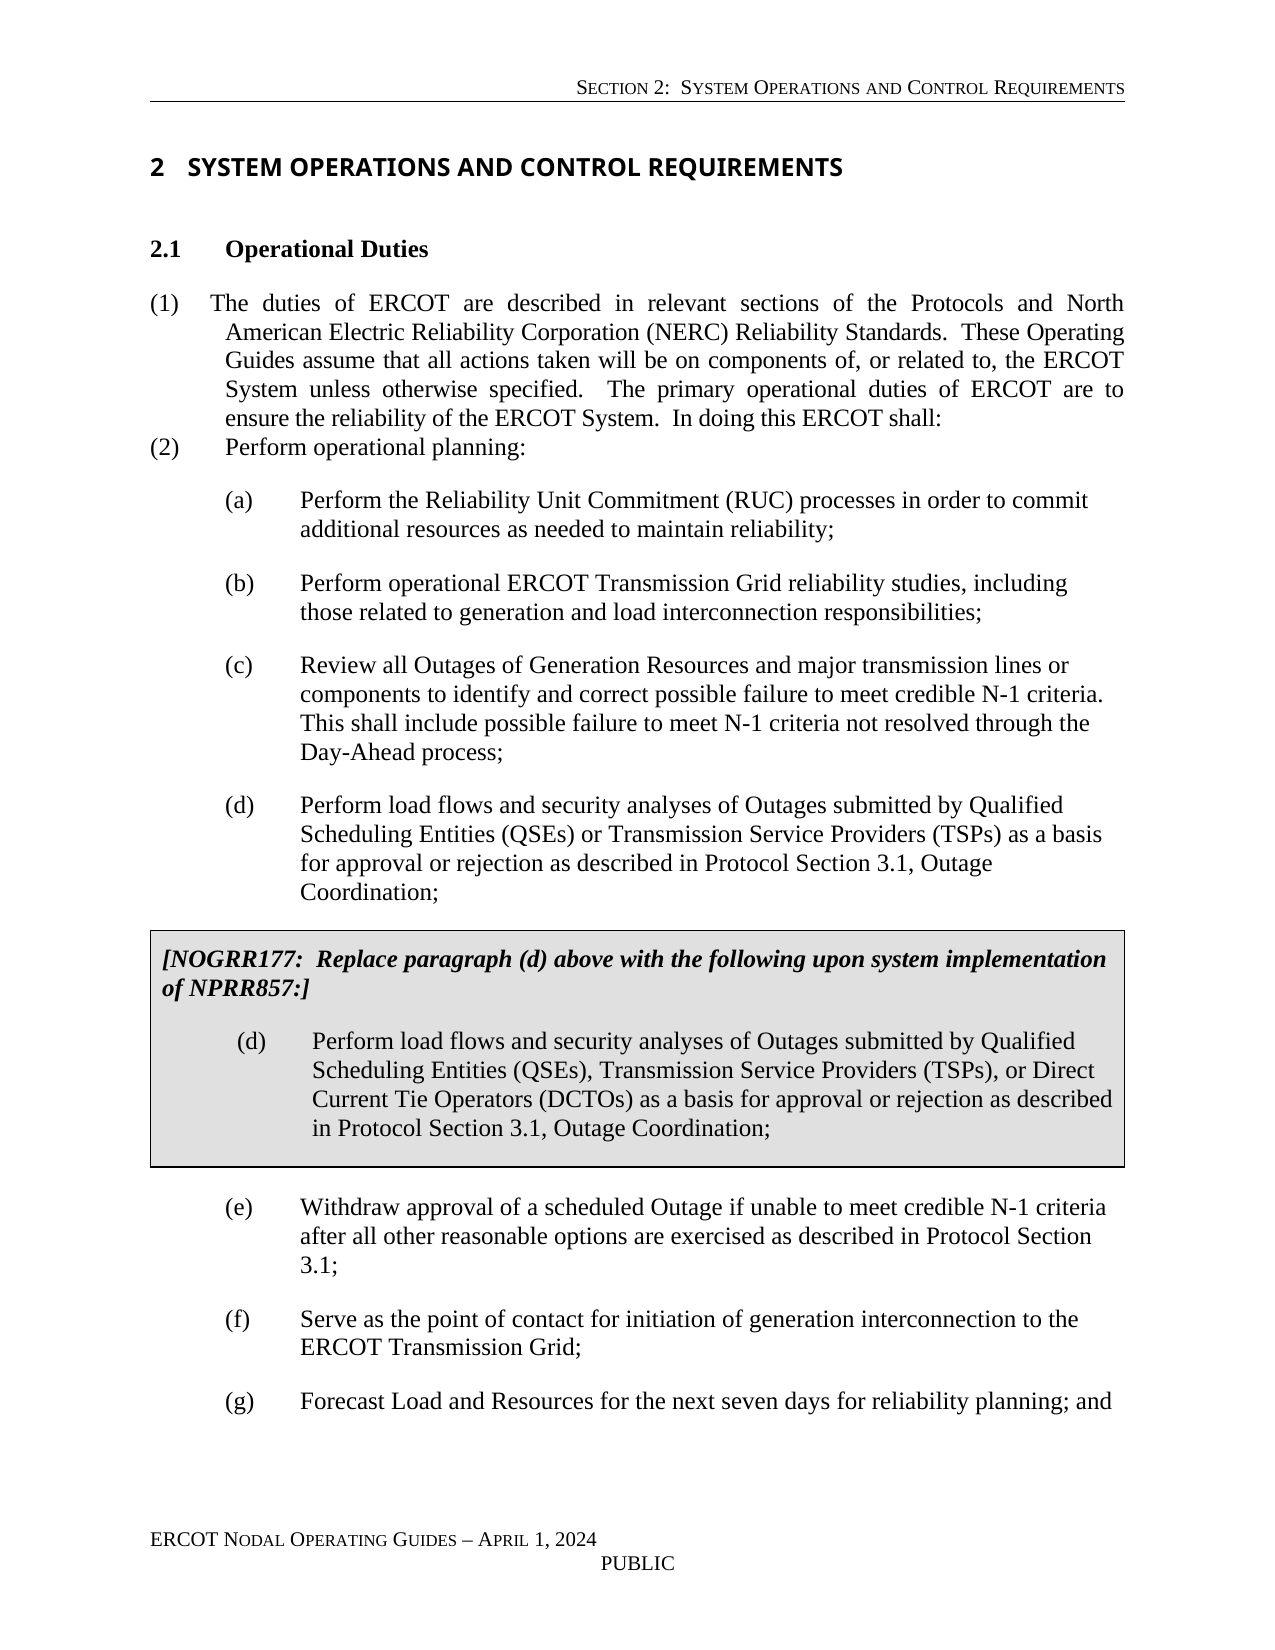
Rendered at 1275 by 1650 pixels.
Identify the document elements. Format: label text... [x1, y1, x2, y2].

list (g) Forecast Load and Resources for the next seven days for reliability planning; and [225, 1386, 1125, 1415]
table_header [NOGRR177: Replace paragraph (d) above with the following upon system implementation of NPRR857:] (d) Perform load flows and security analyses of Outages submitted by Qualified Scheduling Entities (QSEs), Transmission Service Providers (TSPs), or Direct Current Tie Operators (DCTOs) as a basis for approval or rejection as described in Protocol Section 3.1, Outage Coordination; [151, 931, 1124, 1166]
subtitle System Operations and Control Requirements [150, 150, 1125, 184]
list (b) Perform operational ERCOT Transmission Grid reliability studies, including those related to generation and load interconnection responsibilities; [225, 568, 1125, 625]
text 2.1 Operational Duties [150, 234, 1125, 263]
text (1) The duties of ERCOT are described in relevant sections of the Protocols and North American Electric Reliability Corporation (NERC) Reliability Standards. These Operating Guides assume that all actions taken will be on components of, or related to, the ERCOT System unless otherwise specified. The primary operational duties of ERCOT are to ensure the reliability of the ERCOT System. In doing this ERCOT shall: [150, 288, 1125, 432]
list (f) Serve as the point of contact for initiation of generation interconnection to the ERCOT Transmission Grid; [225, 1304, 1125, 1361]
text (2) Perform operational planning: [150, 432, 1125, 460]
list (c) Review all Outages of Generation Resources and major transmission lines or components to identify and correct possible failure to meet credible N-1 criteria. This shall include possible failure to meet N-1 criteria not resolved through the Day-Ahead process; [225, 650, 1125, 765]
list (e) Withdraw approval of a scheduled Outage if unable to meet credible N-1 criteria after all other reasonable options are exercised as described in Protocol Section 3.1; [225, 1192, 1125, 1279]
list (d) Perform load flows and security analyses of Outages submitted by Qualified Scheduling Entities (QSEs) or Transmission Service Providers (TSPs) as a basis for approval or rejection as described in Protocol Section 3.1, Outage Coordination; [225, 790, 1125, 905]
list (a) Perform the Reliability Unit Commitment (RUC) processes in order to commit additional resources as needed to maintain reliability; [225, 485, 1125, 543]
